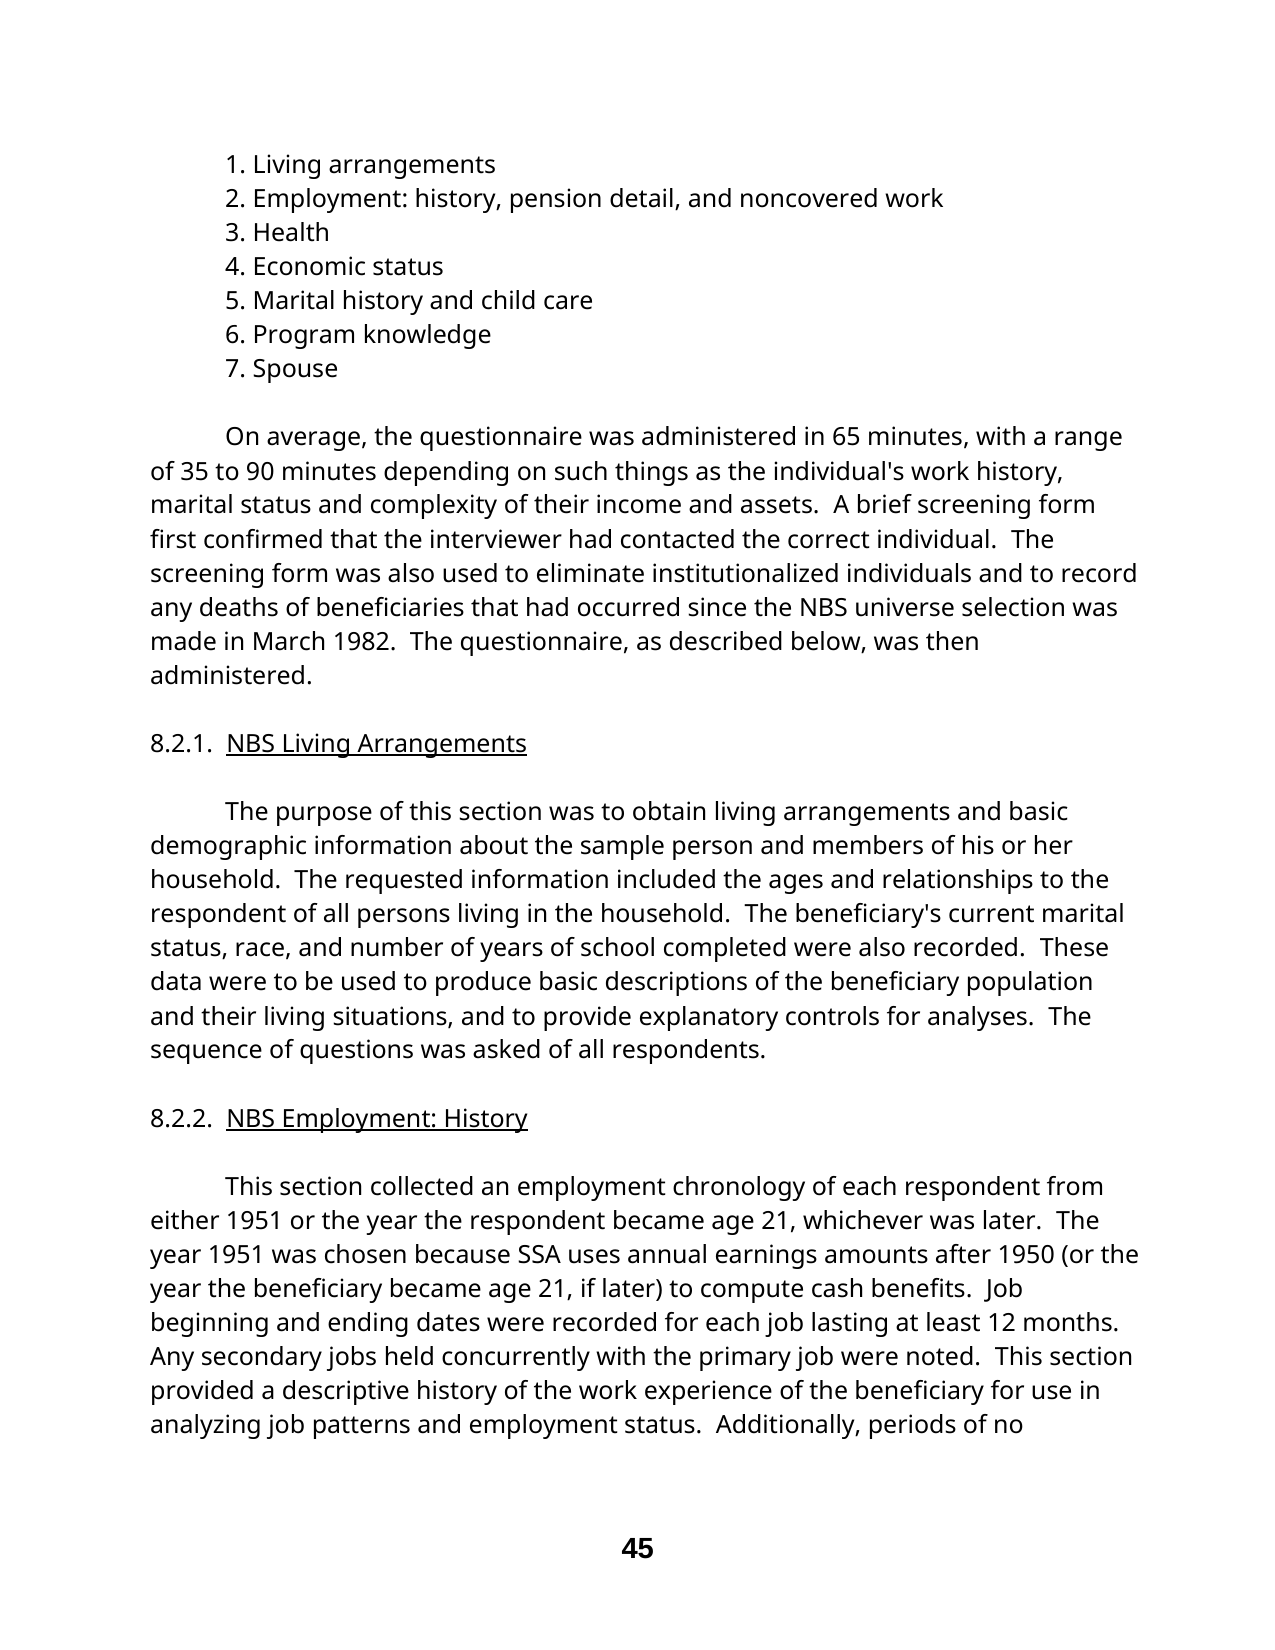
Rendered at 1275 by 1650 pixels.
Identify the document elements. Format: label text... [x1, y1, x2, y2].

text 1. Living arrangements [150, 147, 1140, 181]
text 3. Health [150, 215, 1140, 249]
text 7. Spouse [150, 351, 1140, 385]
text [150, 1168, 1140, 1441]
text The purpose of this section was to obtain living arrangements and basic demographic information about the sample person and members of his or her household. The requested information included the ages and relationships to the respondent of all persons living in the household. The beneficiary's current marital status, race, and number of years of school completed were also recorded. These data were to be used to produce basic descriptions of the beneficiary population and their living situations, and to provide explanatory controls for analyses. The sequence of questions was asked of all respondents. [150, 794, 1140, 1066]
text 2. Employment: history, pension detail, and noncovered work [150, 181, 1140, 215]
text 5. Marital history and child care [150, 283, 1140, 317]
text 4. Economic status [150, 249, 1140, 283]
text 8.2.2. NBS Employment: History [150, 1100, 1140, 1134]
text 6. Program knowledge [150, 317, 1140, 351]
text On average, the questionnaire was administered in 65 minutes, with a range of 35 to 90 minutes depending on such things as the individual's work history, marital status and complexity of their income and assets. A brief screening form first confirmed that the interviewer had contacted the correct individual. The screening form was also used to eliminate institutionalized individuals and to record any deaths of beneficiaries that had occurred since the NBS universe selection was made in March 1982. The questionnaire, as described below, was then administered. [150, 419, 1140, 692]
text 8.2.1. NBS Living Arrangements [150, 726, 1140, 760]
